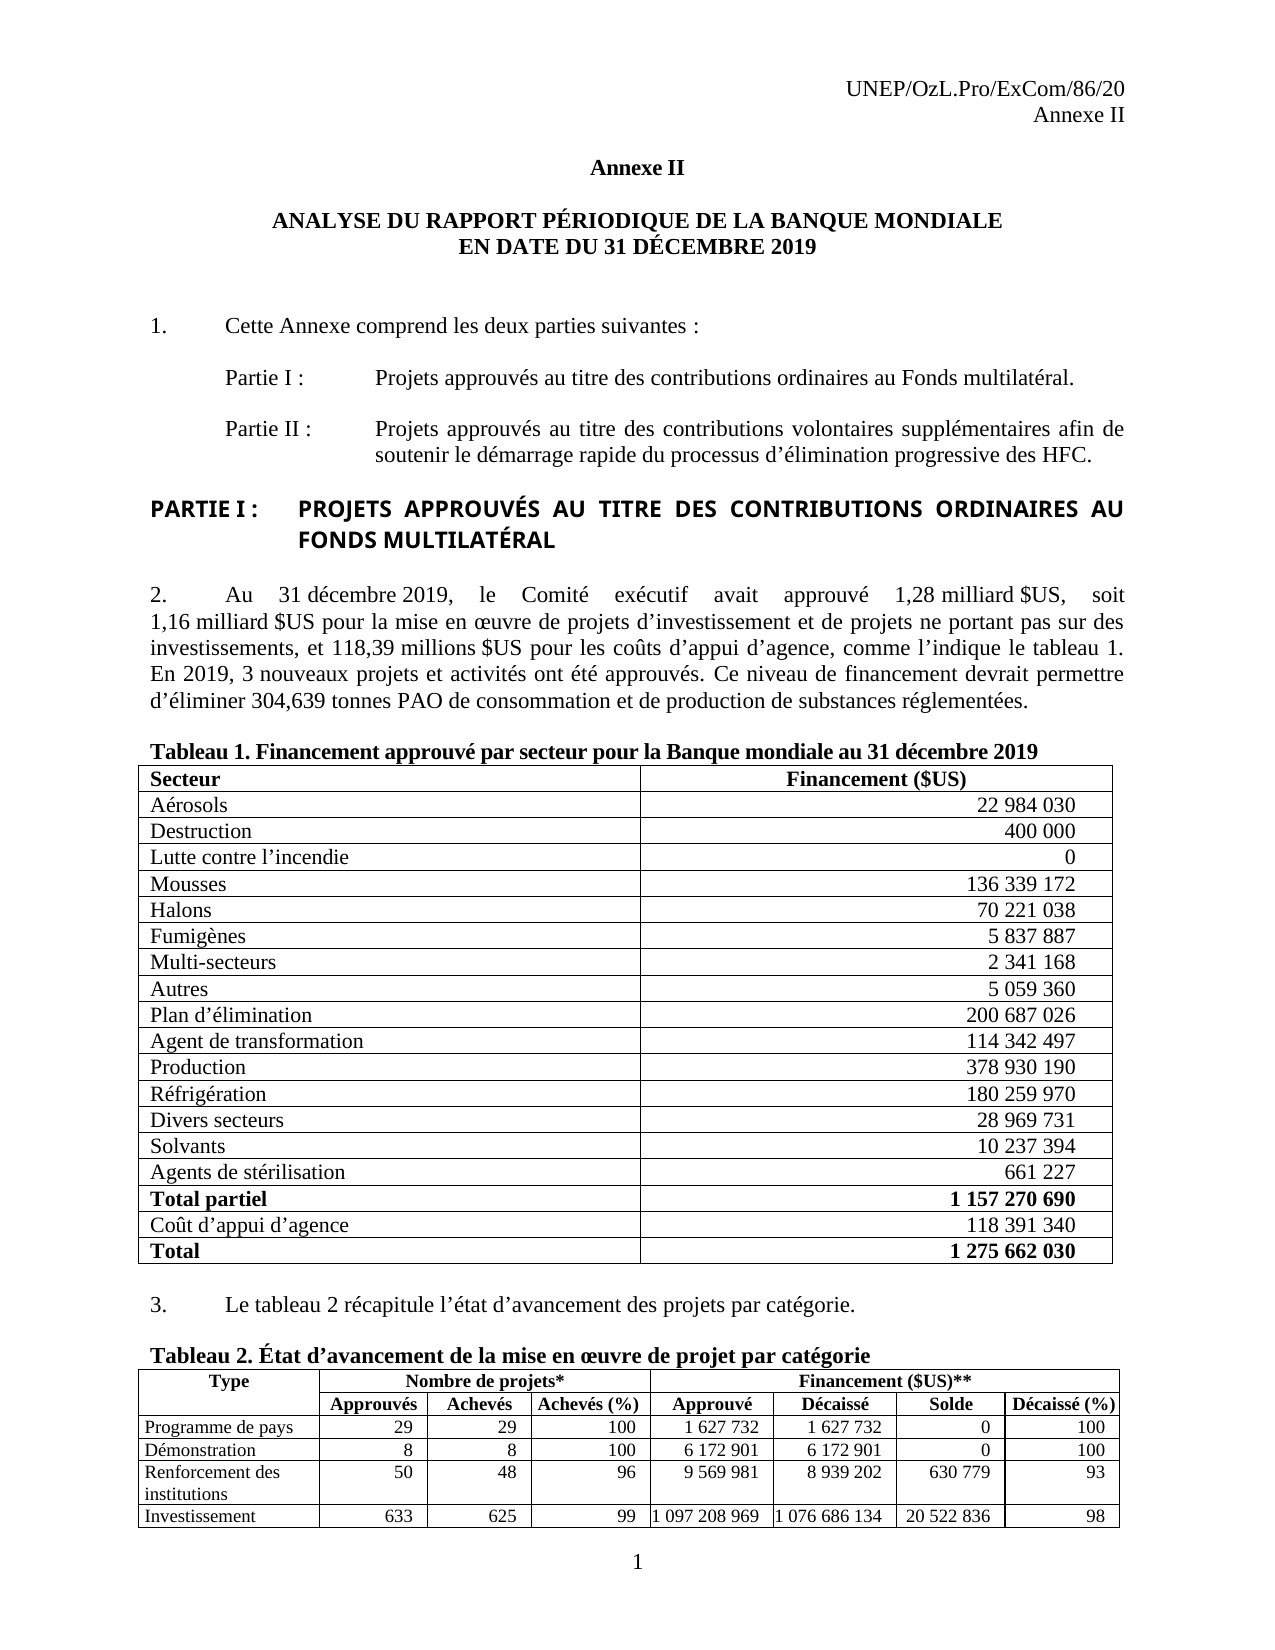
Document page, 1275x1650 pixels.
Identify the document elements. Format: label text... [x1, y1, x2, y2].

table_cell 48 [428, 1461, 531, 1504]
table_cell 661 227 [641, 1159, 1112, 1184]
text Tableau 2. État d’avancement de la mise en œuvre de projet par catégorie [150, 1342, 1125, 1368]
table_cell Investissement [139, 1505, 319, 1527]
table_cell 400 000 [641, 818, 1112, 843]
subtitle Au 31 décembre 2019, le Comité exécutif avait approuvé 1,28 milliard $US, soit 1,16 milliard $US pour la mise en œuvre de projets d’investissement et de projets ne portant pas sur des investissements, et 118,39 millions $US pour les coûts d’appui d’agence, comme l’indique le tableau 1. En 2019, 3 nouveaux projets et activités ont été approuvés. Ce niveau de financement devrait permettre d’éliminer 304,639 tonnes PAO de consommation et de production de substances réglementées. [150, 581, 1125, 713]
table_cell Renforcement des institutions [139, 1461, 319, 1504]
table_cell 29 [320, 1416, 427, 1437]
table_cell 625 [428, 1505, 531, 1527]
table_cell 22 984 030 [641, 792, 1112, 817]
title EN DATE DU 31 DÉCEMBRE 2019 [150, 233, 1125, 259]
table_cell 180 259 970 [641, 1081, 1112, 1106]
table_cell 1 076 686 134 [774, 1505, 896, 1527]
subtitle Cette Annexe comprend les deux parties suivantes : [150, 312, 1125, 338]
table_cell 5 059 360 [641, 976, 1112, 1001]
table_header Nombre de projets* [320, 1370, 650, 1392]
table_cell 0 [897, 1439, 1004, 1460]
table_cell Achevés [428, 1393, 531, 1415]
subtitle Partie I : Projets approuvés au titre des contributions ordinaires au Fonds multilatéral. [225, 363, 1125, 390]
table_cell Fumigènes [139, 923, 640, 948]
table_cell 1 157 270 690 [641, 1186, 1112, 1211]
table_cell 8 [428, 1439, 531, 1460]
table_header Financement ($US) [641, 766, 1112, 791]
title ANALYSE DU RAPPORT PÉRIODIQUE DE LA BANQUE MONDIALE [150, 207, 1125, 233]
table_cell 9 569 981 [651, 1461, 773, 1504]
table_cell 8 [320, 1439, 427, 1460]
title Partie I : PROJETS APPROUVÉS AU TITRE DES CONTRIBUTIONS ORDINAIRES AU FONDS MULTILATÉRAL [150, 493, 1125, 555]
table_header Type [139, 1370, 319, 1415]
table_cell 98 [1006, 1505, 1119, 1527]
table_cell Production [139, 1054, 640, 1079]
table_cell Solvants [139, 1133, 640, 1158]
table_cell Programme de pays [139, 1416, 319, 1437]
table_cell Décaissé [774, 1393, 896, 1415]
table_cell Approuvé [651, 1393, 773, 1415]
table_cell 70 221 038 [641, 897, 1112, 922]
table_cell 20 522 836 [897, 1505, 1004, 1527]
table_cell 96 [532, 1461, 650, 1504]
table_cell Total partiel [139, 1186, 640, 1211]
table_cell 93 [1006, 1461, 1119, 1504]
table_cell 99 [532, 1505, 650, 1527]
table_cell 10 237 394 [641, 1133, 1112, 1158]
table_cell 0 [641, 844, 1112, 869]
table_cell Réfrigération [139, 1081, 640, 1106]
table_cell 28 969 731 [641, 1107, 1112, 1132]
table_cell 8 939 202 [774, 1461, 896, 1504]
table_cell 378 930 190 [641, 1054, 1112, 1079]
table_cell 1 275 662 030 [641, 1238, 1112, 1263]
table_cell 118 391 340 [641, 1212, 1112, 1237]
table_cell Destruction [139, 818, 640, 843]
table_cell 200 687 026 [641, 1002, 1112, 1027]
table_cell Halons [139, 897, 640, 922]
table_cell 29 [428, 1416, 531, 1437]
table_cell Aérosols [139, 792, 640, 817]
table_cell 2 341 168 [641, 949, 1112, 974]
table_cell Mousses [139, 871, 640, 896]
table_cell Autres [139, 976, 640, 1001]
table_cell Approuvés [320, 1393, 427, 1415]
table_cell 100 [1006, 1439, 1119, 1460]
table_cell 1 627 732 [651, 1416, 773, 1437]
subtitle Annexe II [150, 154, 1125, 180]
table_cell 114 342 497 [641, 1028, 1112, 1053]
table_cell Agents de stérilisation [139, 1159, 640, 1184]
subtitle Partie II : Projets approuvés au titre des contributions volontaires supplémentaires afin de soutenir le démarrage rapide du processus d’élimination progressive des HFC. [225, 415, 1125, 468]
table_cell 50 [320, 1461, 427, 1504]
table_cell 136 339 172 [641, 871, 1112, 896]
table_cell 100 [532, 1439, 650, 1460]
table_cell 6 172 901 [774, 1439, 896, 1460]
table_cell Divers secteurs [139, 1107, 640, 1132]
table_header Secteur [139, 766, 640, 791]
subtitle Le tableau 2 récapitule l’état d’avancement des projets par catégorie. [150, 1291, 1125, 1317]
table_cell Multi-secteurs [139, 949, 640, 974]
table_cell Achevés (%) [532, 1393, 650, 1415]
table_cell Décaissé (%) [1006, 1393, 1119, 1415]
table_cell Solde [897, 1393, 1004, 1415]
table_cell 633 [320, 1505, 427, 1527]
table_cell 5 837 887 [641, 923, 1112, 948]
table_cell 6 172 901 [651, 1439, 773, 1460]
table_cell Plan d’élimination [139, 1002, 640, 1027]
table_cell 0 [897, 1416, 1004, 1437]
table_cell 1 097 208 969 [651, 1505, 773, 1527]
table_cell Agent de transformation [139, 1028, 640, 1053]
table_header Financement ($US)** [651, 1370, 1119, 1392]
table_cell 100 [1006, 1416, 1119, 1437]
table_cell Lutte contre l’incendie [139, 844, 640, 869]
table_cell 1 627 732 [774, 1416, 896, 1437]
table_cell 630 779 [897, 1461, 1004, 1504]
table_cell Total [139, 1238, 640, 1263]
table_cell Démonstration [139, 1439, 319, 1460]
table_cell 100 [532, 1416, 650, 1437]
subtitle Tableau 1. Financement approuvé par secteur pour la Banque mondiale au 31 décembre 2019 [150, 738, 1125, 764]
table_cell Coût d’appui d’agence [139, 1212, 640, 1237]
